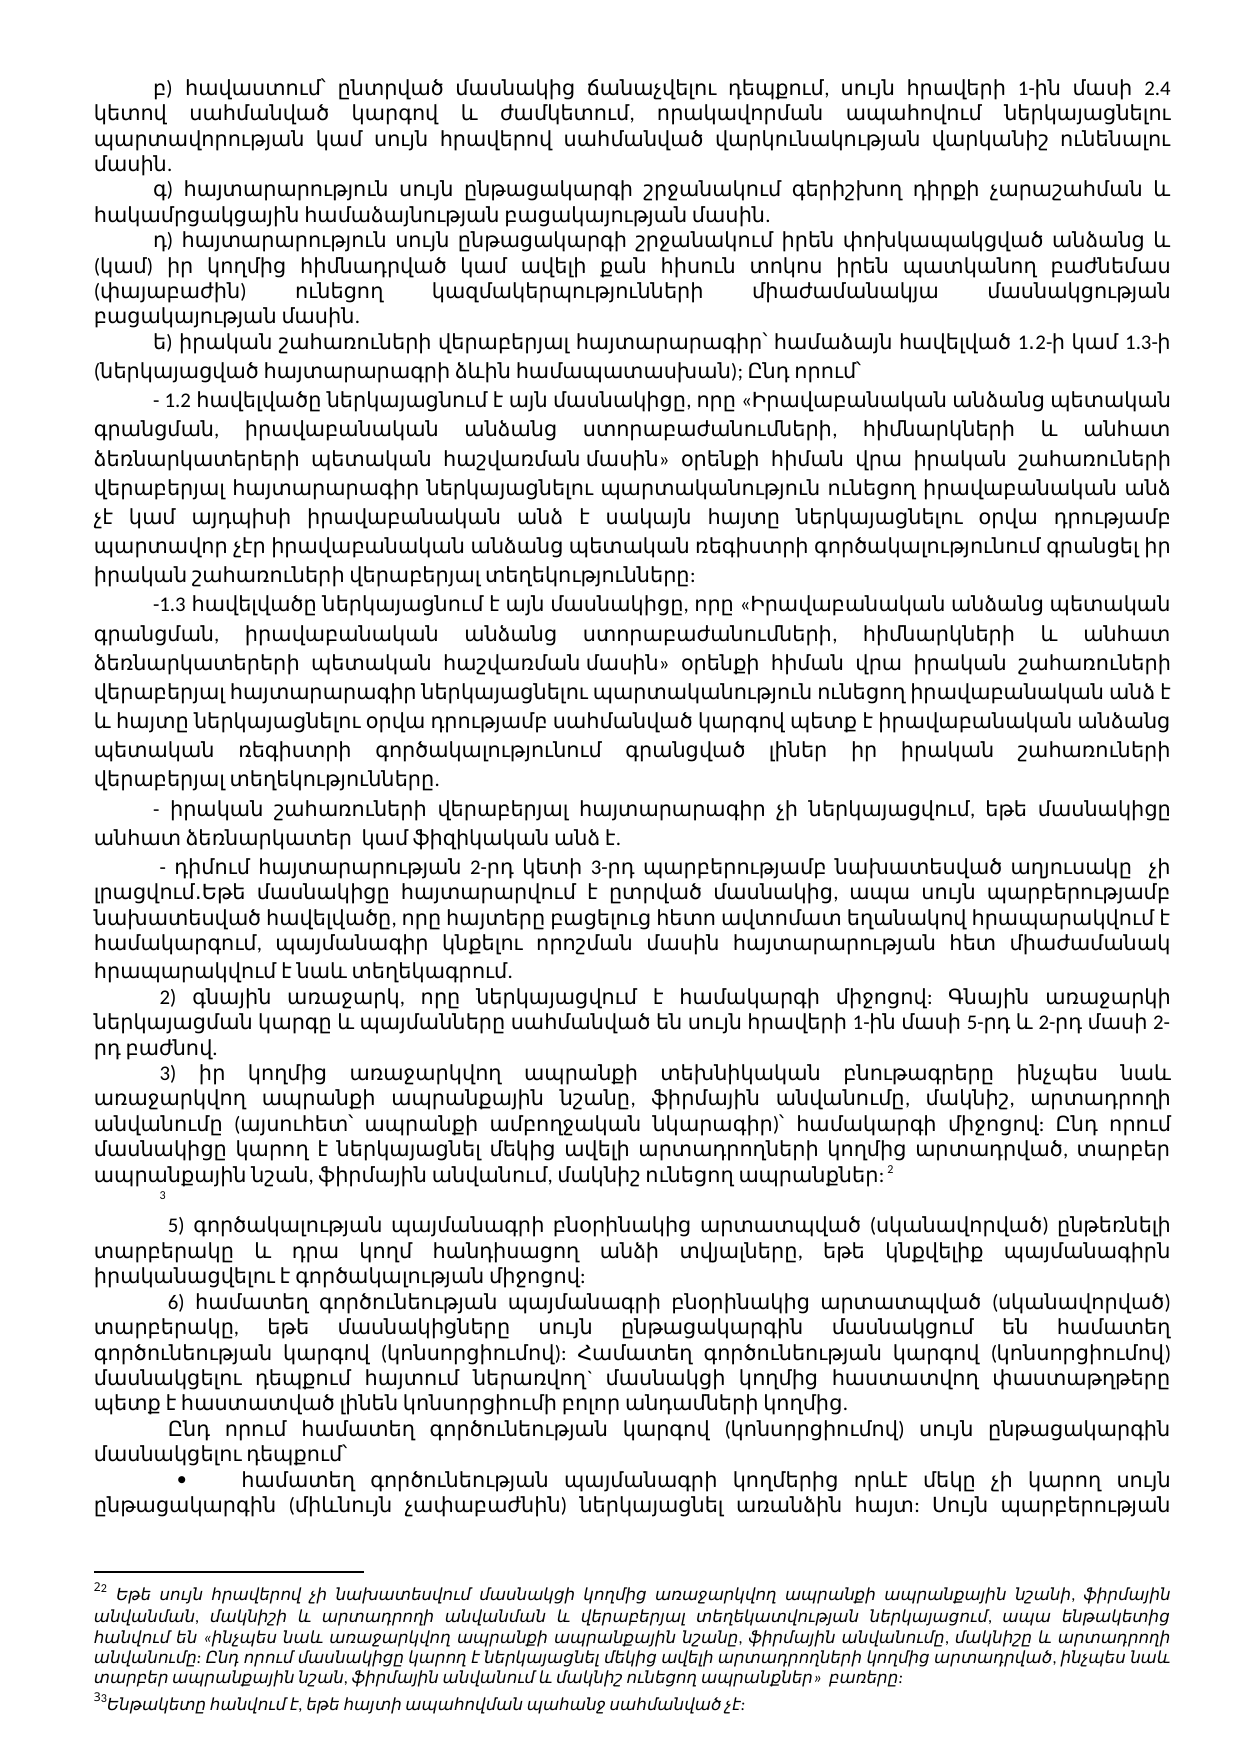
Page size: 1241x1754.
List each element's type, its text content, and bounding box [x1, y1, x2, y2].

text 3) իր կողմից առաջարկվող ապրանքի տեխնիկական բնութագրերը ինչպես նաև առաջարկվող ապրանքի ապրանքային նշանը, ֆիրմային անվանումը, մակնիշ, արտադրողի անվանումը (այսուհետ՝ ապրանքի ամբողջական նկարագիր)՝ համակարգի միջոցով: Ընդ որում մասնակիցը կարող է ներկայացնել մեկից ավելի արտադրողների կողմից արտադրված, տարբեր ապրանքային նշան, ֆիրմային անվանում, մակնիշ ունեցող ապրանքներ: 2 [94, 1060, 1171, 1187]
text - 1.2 հավելվածը ներկայացնում է այն մասնակիցը, որը «Իրավաբանական անձանց պետական գրանցման, իրավաբանական անձանց ստորաբաժանումների, հիմնարկների և անհատ ձեռնարկատերերի պետական հաշվառման մասին» օրենքի հիման վրա իրական շահառուների վերաբերյալ հայտարարագիր ներկայացնելու պարտականություն ունեցող իրավաբանական անձ չէ կամ այդպիսի իրավաբանական անձ է սակայն հայտը ներկայացնելու օրվա դրությամբ պարտավոր չէր իրավաբանական անձանց պետական ռեգիստրի գործակալությունում գրանցել իր իրական շահառուների վերաբերյալ տեղեկությունները: [94, 387, 1171, 588]
text 3 [94, 1187, 1171, 1213]
text Ընդ որում համատեղ գործունեության կարգով (կոնսորցիումով) սույն ընթացակարգին մասնակցելու դեպքում՝ [94, 1416, 1171, 1467]
text -1.3 հավելվածը ներկայացնում է այն մասնակիցը, որը «Իրավաբանական անձանց պետական գրանցման, իրավաբանական անձանց ստորաբաժանումների, հիմնարկների և անհատ ձեռնարկատերերի պետական հաշվառման մասին» օրենքի հիման վրա իրական շահառուների վերաբերյալ հայտարարագիր ներկայացնելու պարտականություն ունեցող իրավաբանական անձ է և հայտը ներկայացնելու օրվա դրությամբ սահմանված կարգով պետք է իրավաբանական անձանց պետական ռեգիստրի գործակալությունում գրանցված լիներ իր իրական շահառուների վերաբերյալ տեղեկությունները. [94, 592, 1171, 792]
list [94, 1467, 1171, 1518]
text բ) հավաստում՝ ընտրված մասնակից ճանաչվելու դեպքում, սույն հրավերի 1-ին մասի 2.4 կետով սահմանված կարգով և ժամկետում, որակավորման ապահովում ներկայացնելու պարտավորության կամ սույն հրավերով սահմանված վարկունակության վարկանիշ ունենալու մասին. [94, 75, 1171, 177]
text 6) համատեղ գործունեության պայմանագրի բնօրինակից արտատպված (սկանավորված) տարբերակը, եթե մասնակիցները սույն ընթացակարգին մասնակցում են համատեղ գործունեության կարգով (կոնսորցիումով): Համատեղ գործունեության կարգով (կոնսորցիումով) մասնակցելու դեպքում հայտում ներառվող` մասնակցի կողմից հաստատվող փաստաթղթերը պետք է հաստատված լինեն կոնսորցիումի բոլոր անդամների կողմից. [94, 1289, 1171, 1416]
text 2) գնային առաջարկ, որը ներկայացվում է համակարգի միջոցով: Գնային առաջարկի ներկայացման կարգը և պայմանները սահմանված են սույն հրավերի 1-ին մասի 5-րդ և 2-րդ մասի 2-րդ բաժնով. [94, 984, 1171, 1060]
text - իրական շահառուների վերաբերյալ հայտարարագիր չի ներկայացվում, եթե մասնակիցը անհատ ձեռնարկատեր կամ ֆիզիկական անձ է. [94, 796, 1171, 850]
text գ) հայտարարություն սույն ընթացակարգի շրջանակում գերիշխող դիրքի չարաշահման և հակամրցակցային համաձայնության բացակայության մասին. [94, 177, 1171, 227]
text ե) իրական շահառուների վերաբերյալ հայտարարագիր՝ համաձայն հավելված 1․2-ի կամ 1.3-ի (ներկայացված հայտարարագրի ձևին համապատասխան); Ընդ որում՝ [94, 329, 1171, 384]
text - դիմում հայտարարության 2-րդ կետի 3-րդ պարբերությամբ նախատեսված աղյուսակը չի լրացվում․Եթե մասնակիցը հայտարարվում է ըտրված մասնակից, ապա սույն պարբերությամբ նախատեսված հավելվածը, որը հայտերը բացելուց հետո ավտոմատ եղանակով հրապարակվում է համակարգում, պայմանագիր կնքելու որոշման մասին հայտարարության հետ միաժամանակ հրապարակվում է նաև տեղեկագրում. [94, 854, 1171, 984]
text դ) հայտարարություն սույն ընթացակարգի շրջանակում իրեն փոխկապակցված անձանց և (կամ) իր կողմից հիմնադրված կամ ավելի քան հիսուն տոկոս իրեն պատկանող բաժնեմաս (փայաբաժին) ունեցող կազմակերպությունների միաժամանակյա մասնակցության բացակայության մասին. [94, 227, 1171, 329]
text 5) գործակալության պայմանագրի բնօրինակից արտատպված (սկանավորված) ընթեռնելի տարբերակը և դրա կողմ հանդիսացող անձի տվյալները, եթե կնքվելիք պայմանագիրն իրականացվելու է գործակալության միջոցով: [94, 1213, 1171, 1289]
